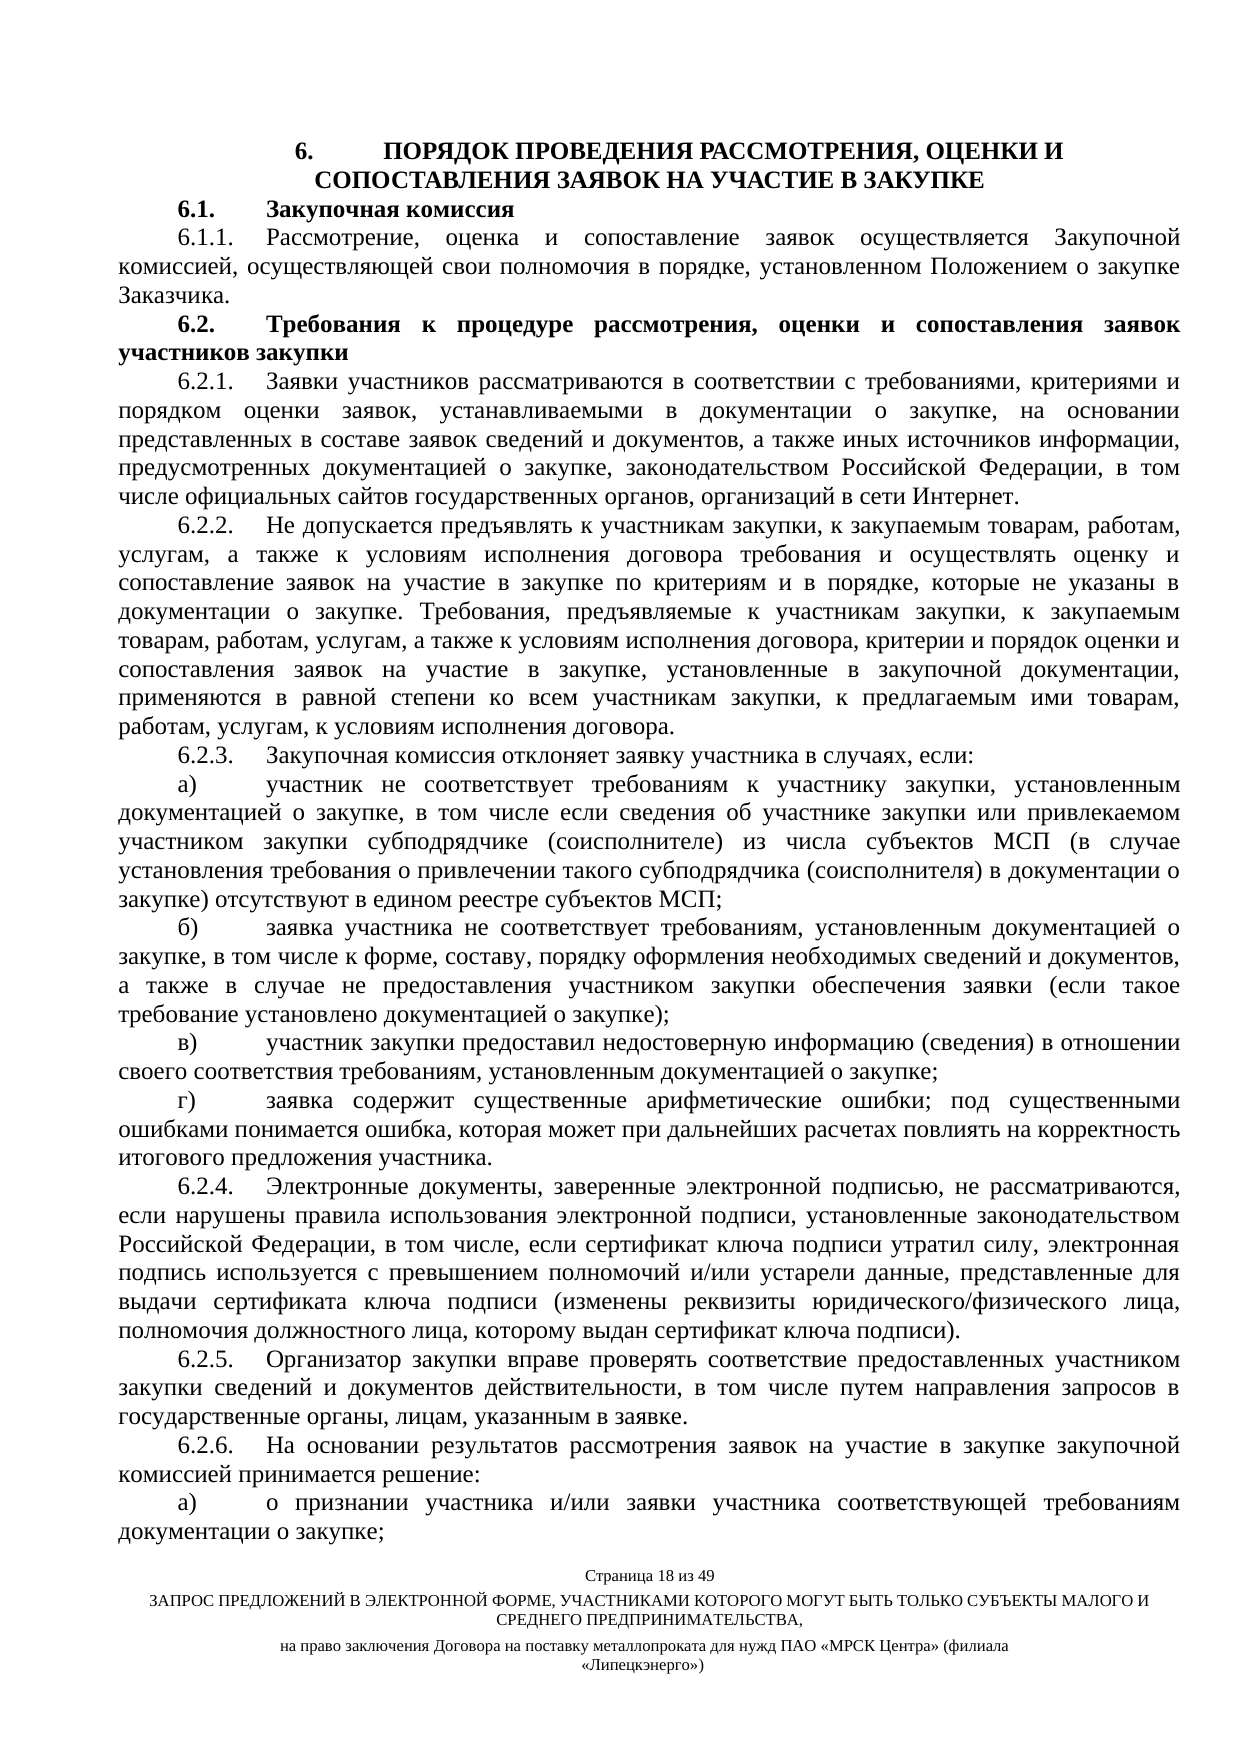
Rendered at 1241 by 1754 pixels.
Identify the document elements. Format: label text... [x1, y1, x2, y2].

subtitle Электронные документы, заверенные электронной подписью, не рассматриваются, если нарушены правила использования электронной подписи, установленные законодательством Российской Федерации, в том числе, если сертификат ключа подписи утратил силу, электронная подпись используется с превышением полномочий и/или устарели данные, представленные для выдачи сертификата ключа подписи (изменены реквизиты юридического/физического лица, полномочия должностного лица, которому выдан сертификат ключа подписи). [118, 1171, 1181, 1344]
subtitle Закупочная комиссия отклоняет заявку участника в случаях, если: [118, 740, 1181, 769]
subtitle Рассмотрение, оценка и сопоставление заявок осуществляется Закупочной комиссией, осуществляющей свои полномочия в порядке, установленном Положением о закупке Заказчика. [118, 222, 1181, 309]
list заявка участника не соответствует требованиям, установленным документацией о закупке, в том числе к форме, составу, порядку оформления необходимых сведений и документов, а также в случае не предоставления участником закупки обеспечения заявки (если такое требование установлено документацией о закупке); [118, 912, 1181, 1027]
subtitle Заявки участников рассматриваются в соответствии с требованиями, критериями и порядком оценки заявок, устанавливаемыми в документации о закупке, на основании представленных в составе заявок сведений и документов, а также иных источников информации, предусмотренных документацией о закупке, законодательством Российской Федерации, в том числе официальных сайтов государственных органов, организаций в сети Интернет. [118, 366, 1181, 510]
subtitle Организатор закупки вправе проверять соответствие предоставленных участником закупки сведений и документов действительности, в том числе путем направления запросов в государственные органы, лицам, указанным в заявке. [118, 1344, 1181, 1430]
list участник закупки предоставил недостоверную информацию (сведения) в отношении своего соответствия требованиям, установленным документацией о закупке; [118, 1027, 1181, 1085]
subtitle ПОРЯДОК ПРОВЕДЕНИЯ РАССМОТРЕНИЯ, ОЦЕНКИ И СОПОСТАВЛЕНИЯ ЗАЯВОК НА УЧАСТИЕ В ЗАКУПКЕ [118, 136, 1181, 194]
subtitle Не допускается предъявлять к участникам закупки, к закупаемым товарам, работам, услугам, а также к условиям исполнения договора требования и осуществлять оценку и сопоставление заявок на участие в закупке по критериям и в порядке, которые не указаны в документации о закупке. Требования, предъявляемые к участникам закупки, к закупаемым товарам, работам, услугам, а также к условиям исполнения договора, критерии и порядок оценки и сопоставления заявок на участие в закупке, установленные в закупочной документации, применяются в равной степени ко всем участникам закупки, к предлагаемым ими товарам, работам, услугам, к условиям исполнения договора. [118, 510, 1181, 740]
list участник не соответствует требованиям к участнику закупки, установленным документацией о закупке, в том числе если сведения об участнике закупки или привлекаемом участником закупки субподрядчике (соисполнителе) из числа субъектов МСП (в случае установления требования о привлечении такого субподрядчика (соисполнителя) в документации о закупке) отсутствуют в едином реестре субъектов МСП; [118, 769, 1181, 912]
subtitle Закупочная комиссия [118, 194, 1181, 222]
subtitle Требования к процедуре рассмотрения, оценки и сопоставления заявок участников закупки [118, 309, 1181, 366]
subtitle о признании участника и/или заявки участника соответствующей требованиям документации о закупке; [118, 1487, 1181, 1545]
subtitle На основании результатов рассмотрения заявок на участие в закупке закупочной комиссией принимается решение: [118, 1430, 1181, 1487]
list заявка содержит существенные арифметические ошибки; под существенными ошибками понимается ошибка, которая может при дальнейших расчетах повлиять на корректность итогового предложения участника. [118, 1085, 1181, 1171]
